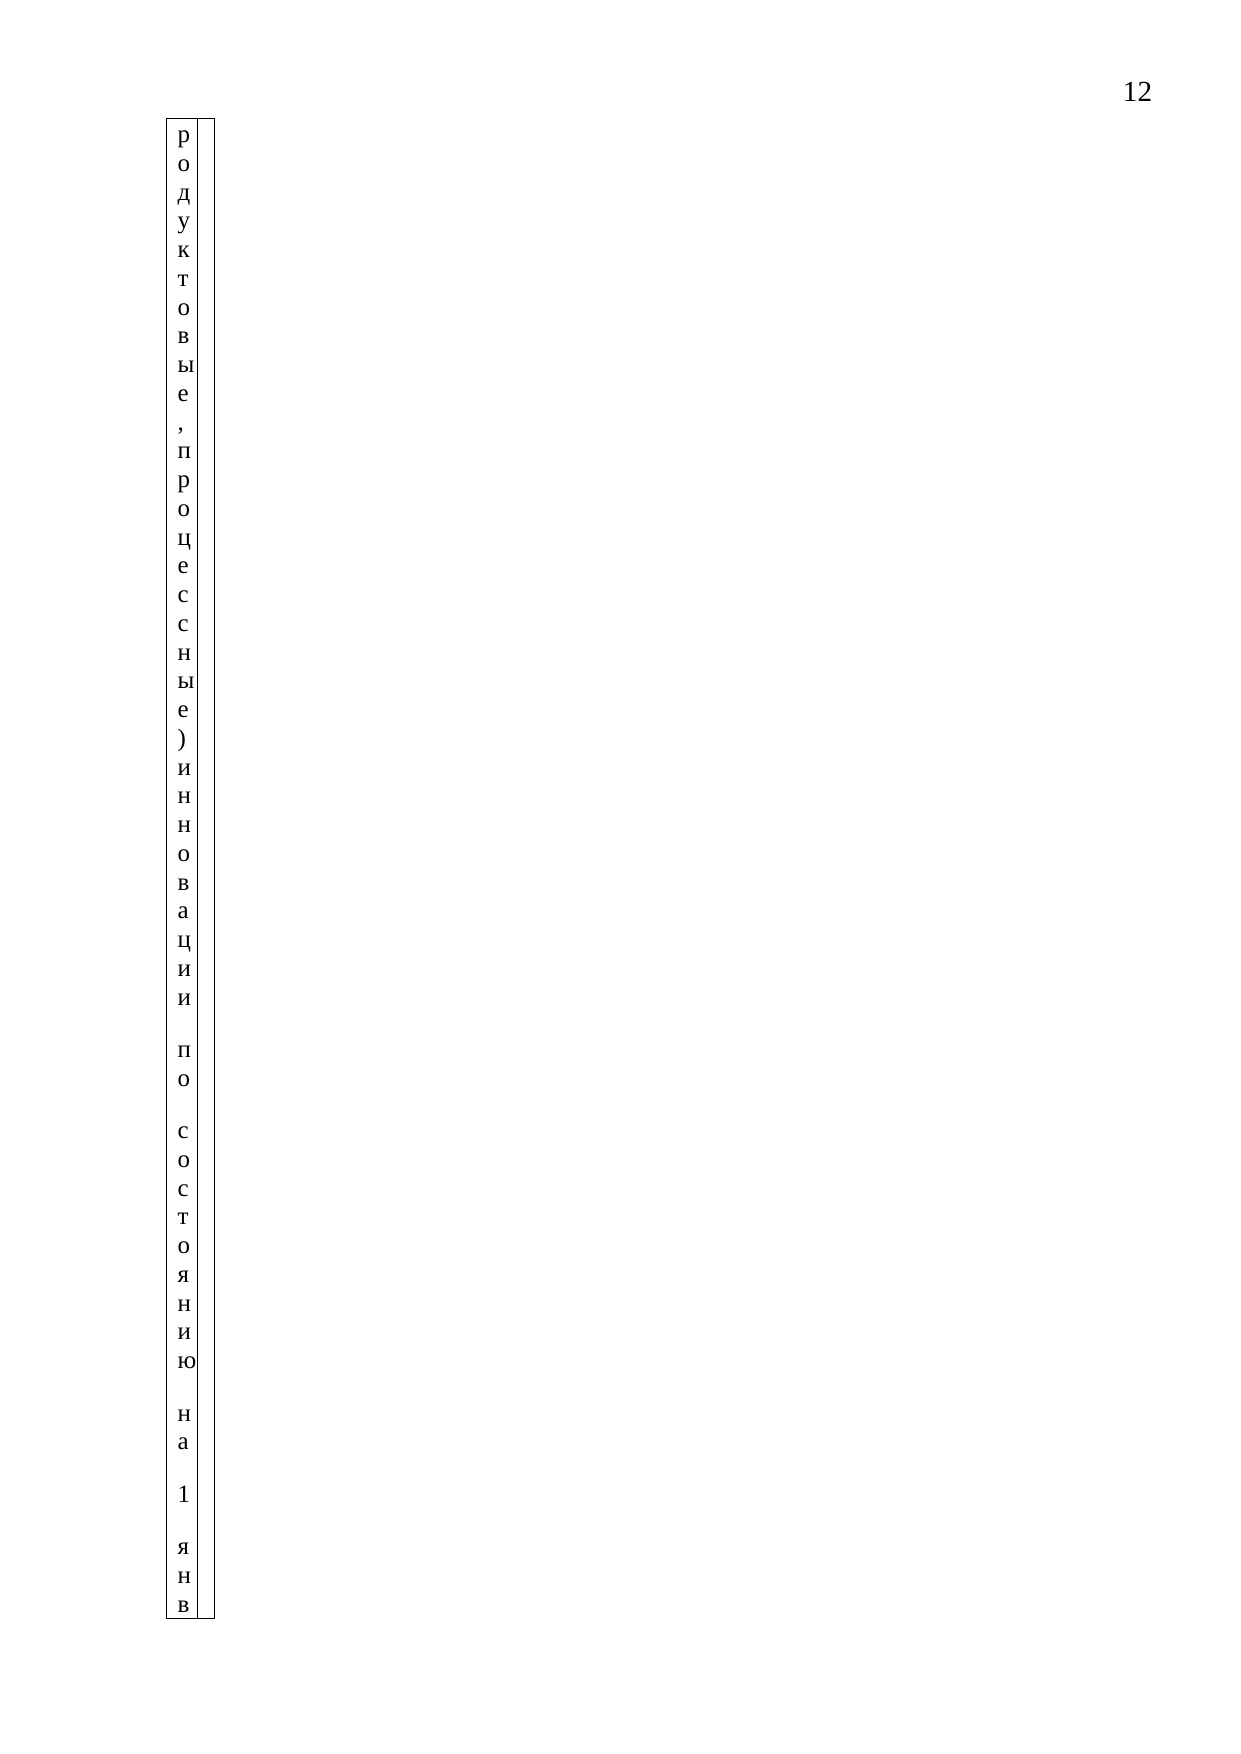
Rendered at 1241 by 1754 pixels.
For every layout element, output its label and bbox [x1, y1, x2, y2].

table_cell [167, 119, 197, 1617]
table_cell [198, 119, 214, 1617]
